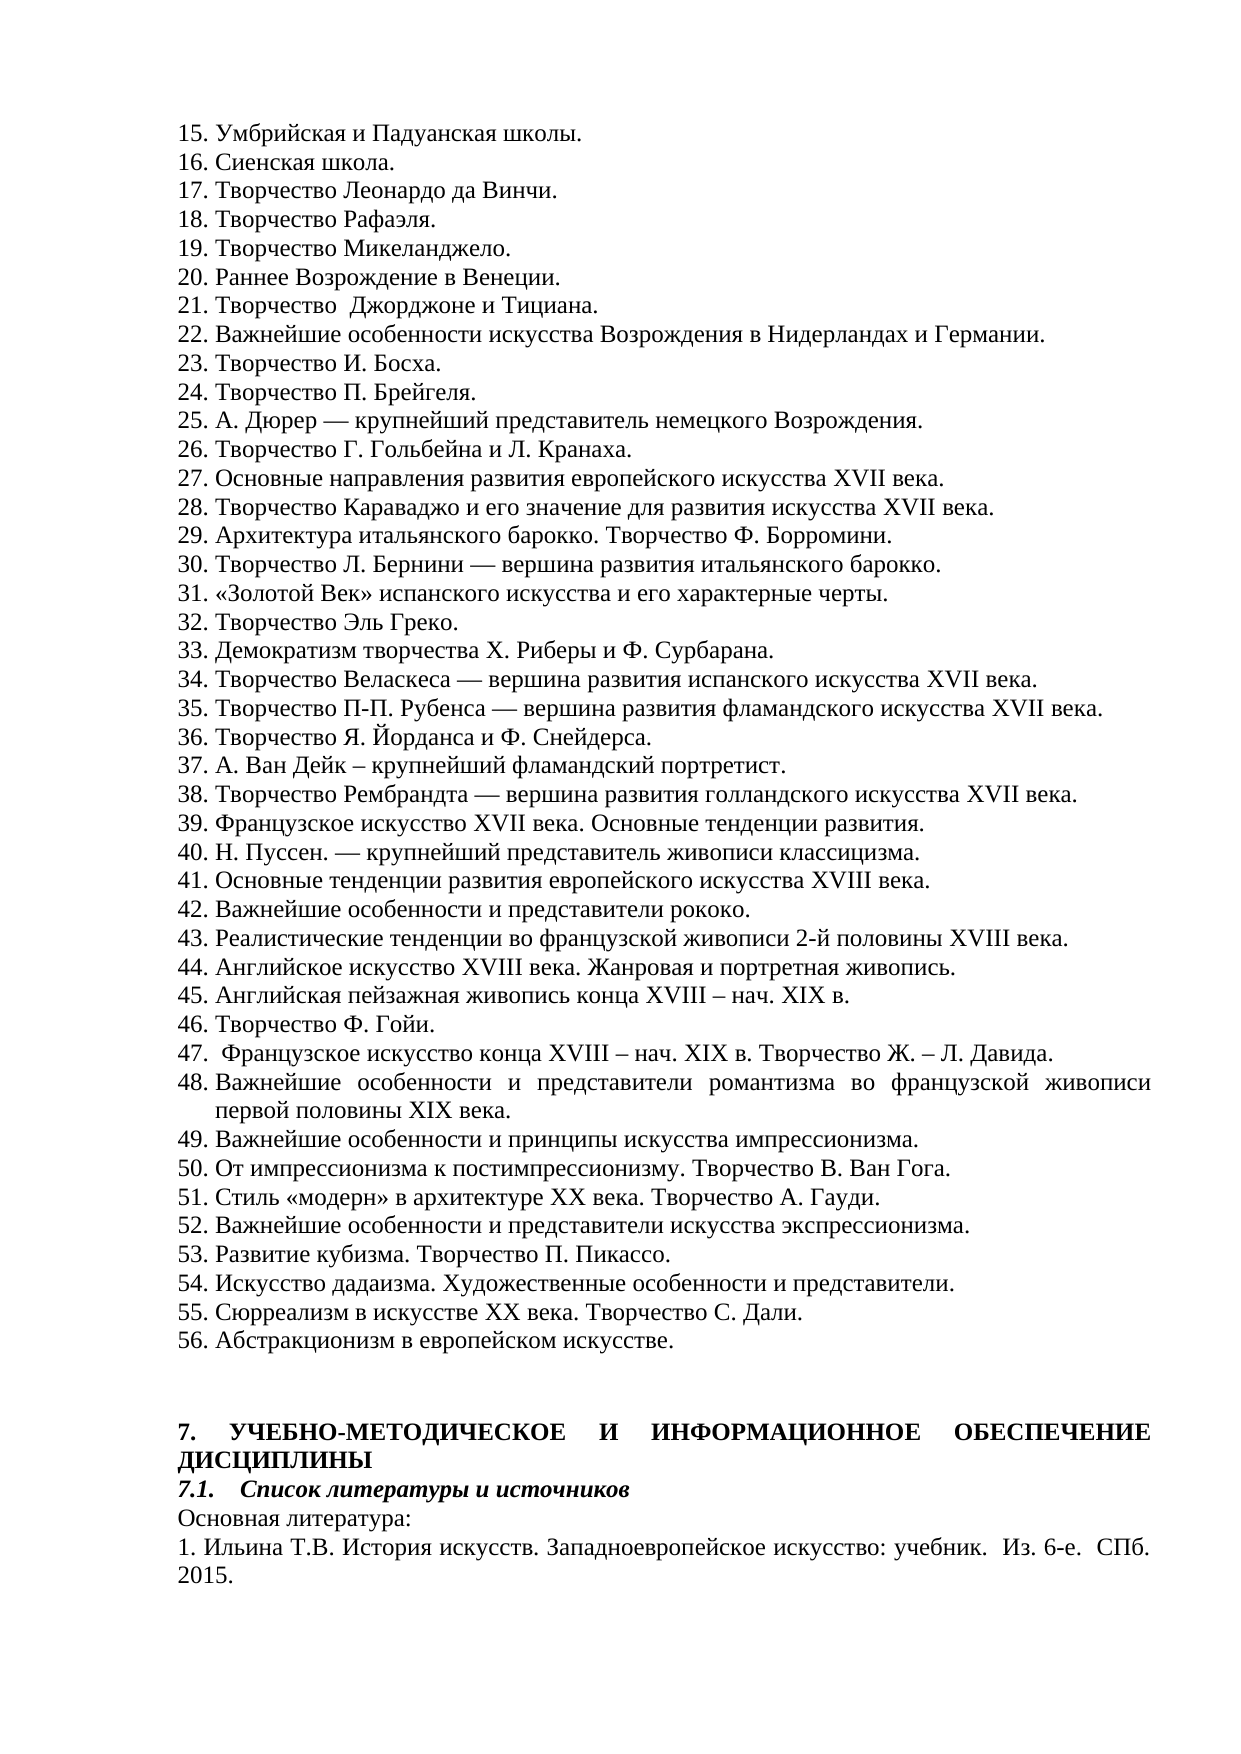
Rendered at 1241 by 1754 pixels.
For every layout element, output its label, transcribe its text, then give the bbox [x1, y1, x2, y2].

list Французское искусство XVII века. Основные тенденции развития. [177, 808, 1152, 837]
list Английская пейзажная живопись конца XVIII – нач. XIX в. [177, 981, 1152, 1009]
list Творчество Караваджо и его значение для развития искусства XVII века. [177, 492, 1152, 521]
list Творчество Л. Бернини — вершина развития итальянского барокко. [177, 549, 1152, 578]
list «Золотой Век» испанского искусства и его характерные черты. [177, 578, 1152, 607]
list Английское искусство XVIII века. Жанровая и портретная живопись. [177, 952, 1152, 981]
list Французское искусство конца XVIII – нач. XIX в. Творчество Ж. – Л. Давида. [177, 1038, 1152, 1067]
text 7. УЧЕБНО-МЕТОДИЧЕСКОЕ И ИНФОРМАЦИОННОЕ ОБЕСПЕЧЕНИЕ ДИСЦИПЛИНЫ [177, 1417, 1152, 1474]
list Творчество И. Босха. [177, 348, 1152, 377]
list Творчество Леонардо да Винчи. [177, 176, 1152, 204]
list Стиль «модерн» в архитектуре XX века. Творчество А. Гауди. [177, 1182, 1152, 1211]
list Сиенская школа. [177, 147, 1152, 176]
list Реалистические тенденции во французской живописи 2-й половины XVIII века. [177, 923, 1152, 952]
list Творчество Рафаэля. [177, 204, 1152, 233]
list Сюрреализм в искусстве XX века. Творчество С. Дали. [177, 1297, 1152, 1326]
list Раннее Возрождение в Венеции. [177, 262, 1152, 291]
text Основная литература: [177, 1503, 1152, 1532]
list Творчество П-П. Рубенса — вершина развития фламандского искусства XVII века. [177, 693, 1152, 722]
list Творчество Рембрандта — вершина развития голландского искусства XVII века. [177, 779, 1152, 808]
list Творчество Г. Гольбейна и Л. Кранаха. [177, 434, 1152, 463]
list Творчество Веласкеса — вершина развития испанского искусства XVII века. [177, 664, 1152, 693]
list А. Дюрер — крупнейший представитель немецкого Возрождения. [177, 406, 1152, 434]
list Важнейшие особенности и принципы искусства импрессионизма. [177, 1124, 1152, 1153]
list Искусство дадаизма. Художественные особенности и представители. [177, 1268, 1152, 1297]
list От импрессионизма к постимпрессионизму. Творчество В. Ван Гога. [177, 1153, 1152, 1182]
list Важнейшие особенности и представители искусства экспрессионизма. [177, 1211, 1152, 1239]
list Основные направления развития европейского искусства XVII века. [177, 463, 1152, 492]
text 1. Ильина Т.В. История искусств. Западноевропейское искусство: учебник. Из. 6-е. СПб. 2015. [177, 1532, 1152, 1589]
list Творчество П. Брейгеля. [177, 377, 1152, 406]
list Развитие кубизма. Творчество П. Пикассо. [177, 1239, 1152, 1268]
list Творчество Джорджоне и Тициана. [177, 291, 1152, 319]
list Умбрийская и Падуанская школы. [177, 118, 1152, 147]
list Демократизм творчества Х. Риберы и Ф. Сурбарана. [177, 636, 1152, 664]
list Важнейшие особенности и представители рококо. [177, 894, 1152, 923]
list Основные тенденции развития европейского искусства XVIII века. [177, 866, 1152, 894]
list Абстракционизм в европейском искусстве. [177, 1326, 1152, 1354]
list Н. Пуссен. — крупнейший представитель живописи классицизма. [177, 837, 1152, 866]
list Творчество Эль Греко. [177, 607, 1152, 636]
list Важнейшие особенности искусства Возрождения в Нидерландах и Германии. [177, 319, 1152, 348]
list Важнейшие особенности и представители романтизма во французской живописи первой половины XIX века. [177, 1067, 1152, 1124]
list Архитектура итальянского барокко. Творчество Ф. Борромини. [177, 521, 1152, 549]
list Творчество Микеланджело. [177, 233, 1152, 262]
list Творчество Ф. Гойи. [177, 1009, 1152, 1038]
list Творчество Я. Йорданса и Ф. Снейдерса. [177, 722, 1152, 751]
text 7.1. Список литературы и источников [177, 1474, 1152, 1503]
list А. Ван Дейк – крупнейший фламандский портретист. [177, 751, 1152, 779]
